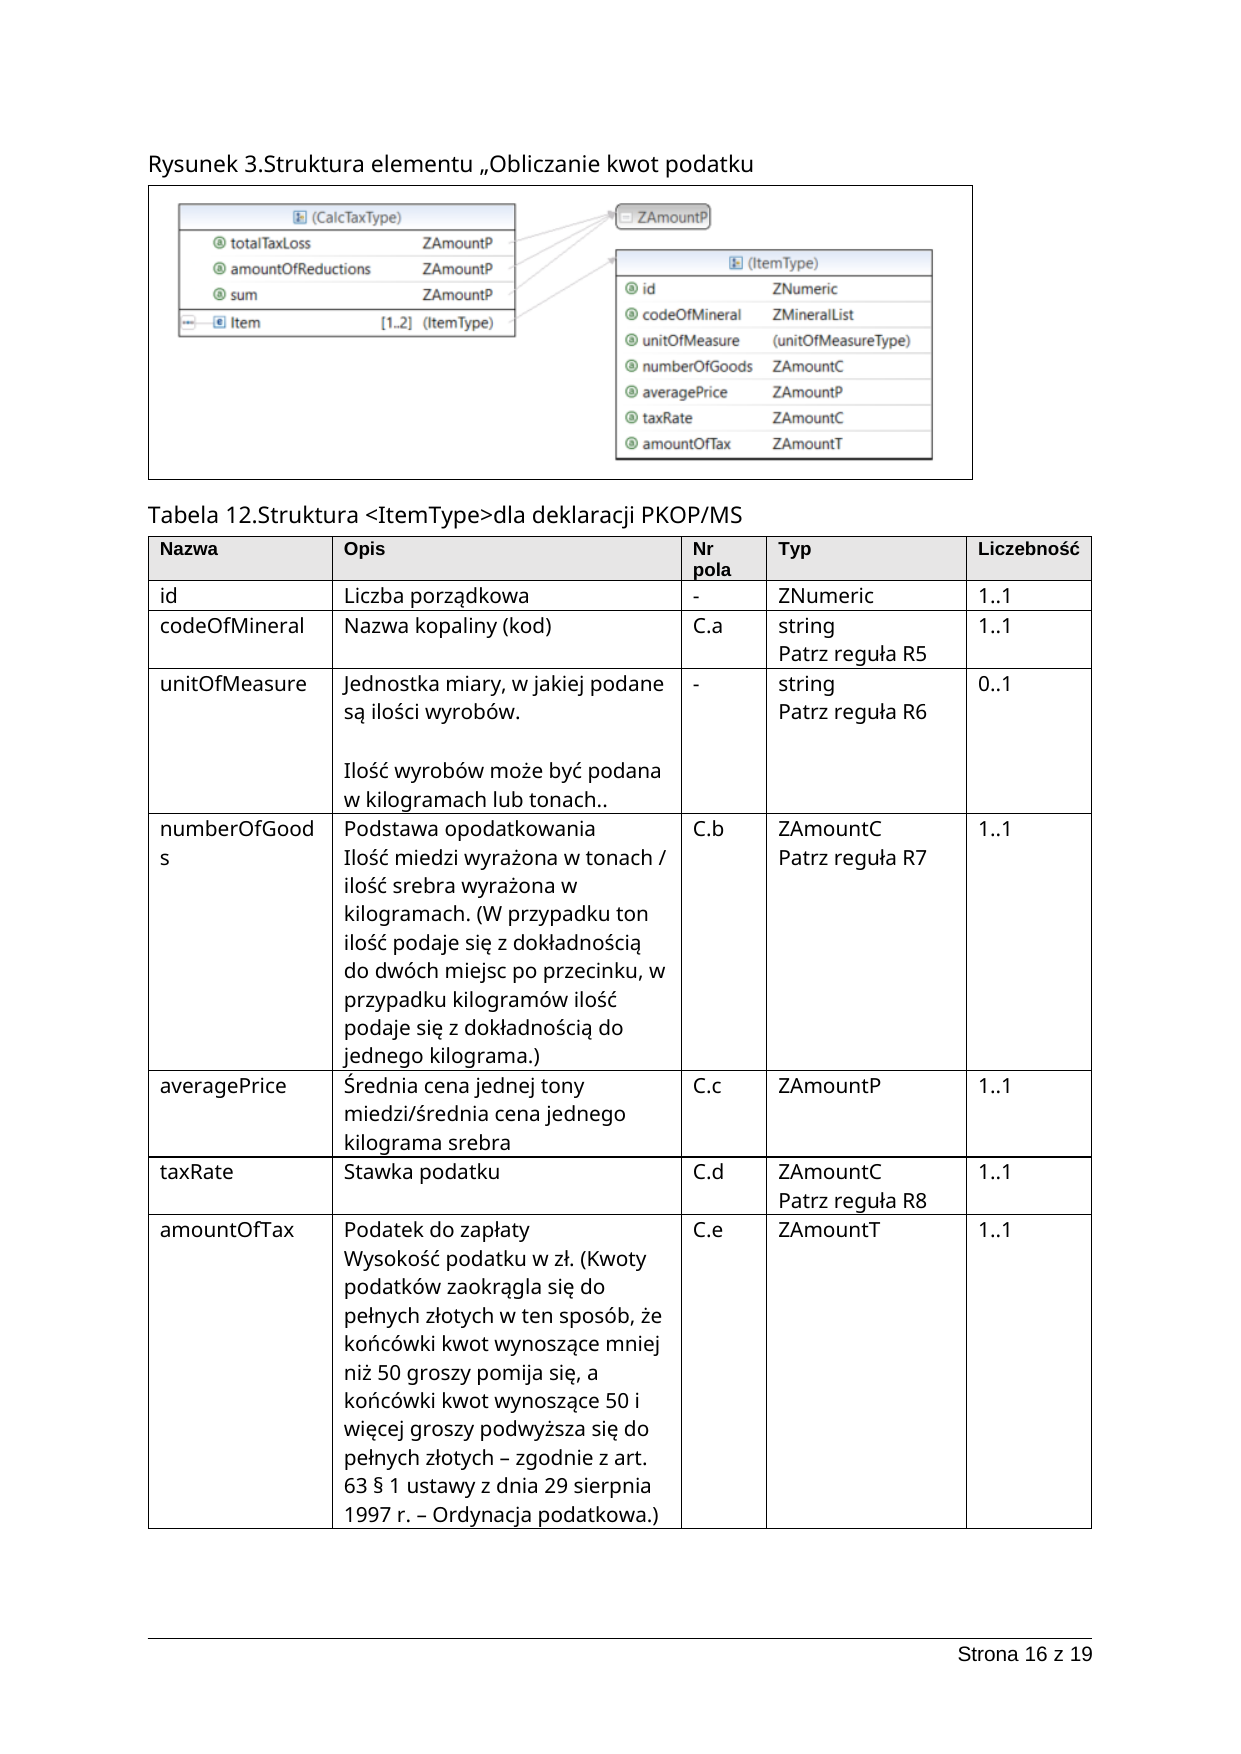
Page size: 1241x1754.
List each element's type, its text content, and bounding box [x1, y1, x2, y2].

table_cell id [149, 581, 332, 610]
text Rysunek 3.Struktura elementu „Obliczanie kwot podatku [148, 148, 1092, 179]
table_cell string Patrz reguła R5 [767, 611, 966, 668]
table_cell 1..1 [967, 1071, 1091, 1156]
table_cell 0..1 [967, 669, 1091, 813]
table_cell 1..1 [967, 814, 1091, 1070]
table_cell string Patrz reguła R6 [767, 669, 966, 813]
table_cell C.b [682, 814, 766, 1070]
table_header Liczebność [967, 537, 1091, 580]
table_cell numberOfGoods [149, 814, 332, 1070]
table_cell taxRate [149, 1158, 332, 1214]
table_cell - [682, 669, 766, 813]
table_cell Stawka podatku [333, 1158, 681, 1214]
table_header Nr pola [682, 537, 766, 580]
table_cell Jednostka miary, w jakiej podane są ilości wyrobów. Ilość wyrobów może być podana w kilogramach lub tonach.. [333, 669, 681, 813]
picture [149, 186, 972, 479]
table_cell 1..1 [967, 1215, 1091, 1528]
table_cell ZAmountP [767, 1071, 966, 1156]
table_cell C.d [682, 1158, 766, 1214]
table_header Typ [767, 537, 966, 580]
table_cell averagePrice [149, 1071, 332, 1156]
table_cell Liczba porządkowa [333, 581, 681, 610]
table_cell 1..1 [967, 1158, 1091, 1214]
table_cell C.c [682, 1071, 766, 1156]
table_cell - [682, 581, 766, 610]
table_cell 1..1 [967, 581, 1091, 610]
table_cell ZAmountC Patrz reguła R7 [767, 814, 966, 1070]
table_cell Podstawa opodatkowania Ilość miedzi wyrażona w tonach / ilość srebra wyrażona w kilogramach. (W przypadku ton ilość podaje się z dokładnością do dwóch miejsc po przecinku, w przypadku kilogramów ilość podaje się z dokładnością do jednego kilograma.) [333, 814, 681, 1070]
table_cell Nazwa kopaliny (kod) [333, 611, 681, 668]
table_cell codeOfMineral [149, 611, 332, 668]
table_cell unitOfMeasure [149, 669, 332, 813]
table_header Opis [333, 537, 681, 580]
table_cell ZNumeric [767, 581, 966, 610]
table_header Nazwa [149, 537, 332, 580]
table_cell C.e [682, 1215, 766, 1528]
table_cell ZAmountT [767, 1215, 966, 1528]
table_cell Średnia cena jednej tony miedzi/średnia cena jednego kilograma srebra [333, 1071, 681, 1156]
table_cell 1..1 [967, 611, 1091, 668]
table_cell Podatek do zapłaty Wysokość podatku w zł. (Kwoty podatków zaokrągla się do pełnych złotych w ten sposób, że końcówki kwot wynoszące mniej niż 50 groszy pomija się, a końcówki kwot wynoszące 50 i więcej groszy podwyższa się do pełnych złotych – zgodnie z art. 63 § 1 ustawy z dnia 29 sierpnia 1997 r. – Ordynacja podatkowa.) [333, 1215, 681, 1528]
table_cell amountOfTax [149, 1215, 332, 1528]
table_cell C.a [682, 611, 766, 668]
table_cell ZAmountC Patrz reguła R8 [767, 1158, 966, 1214]
